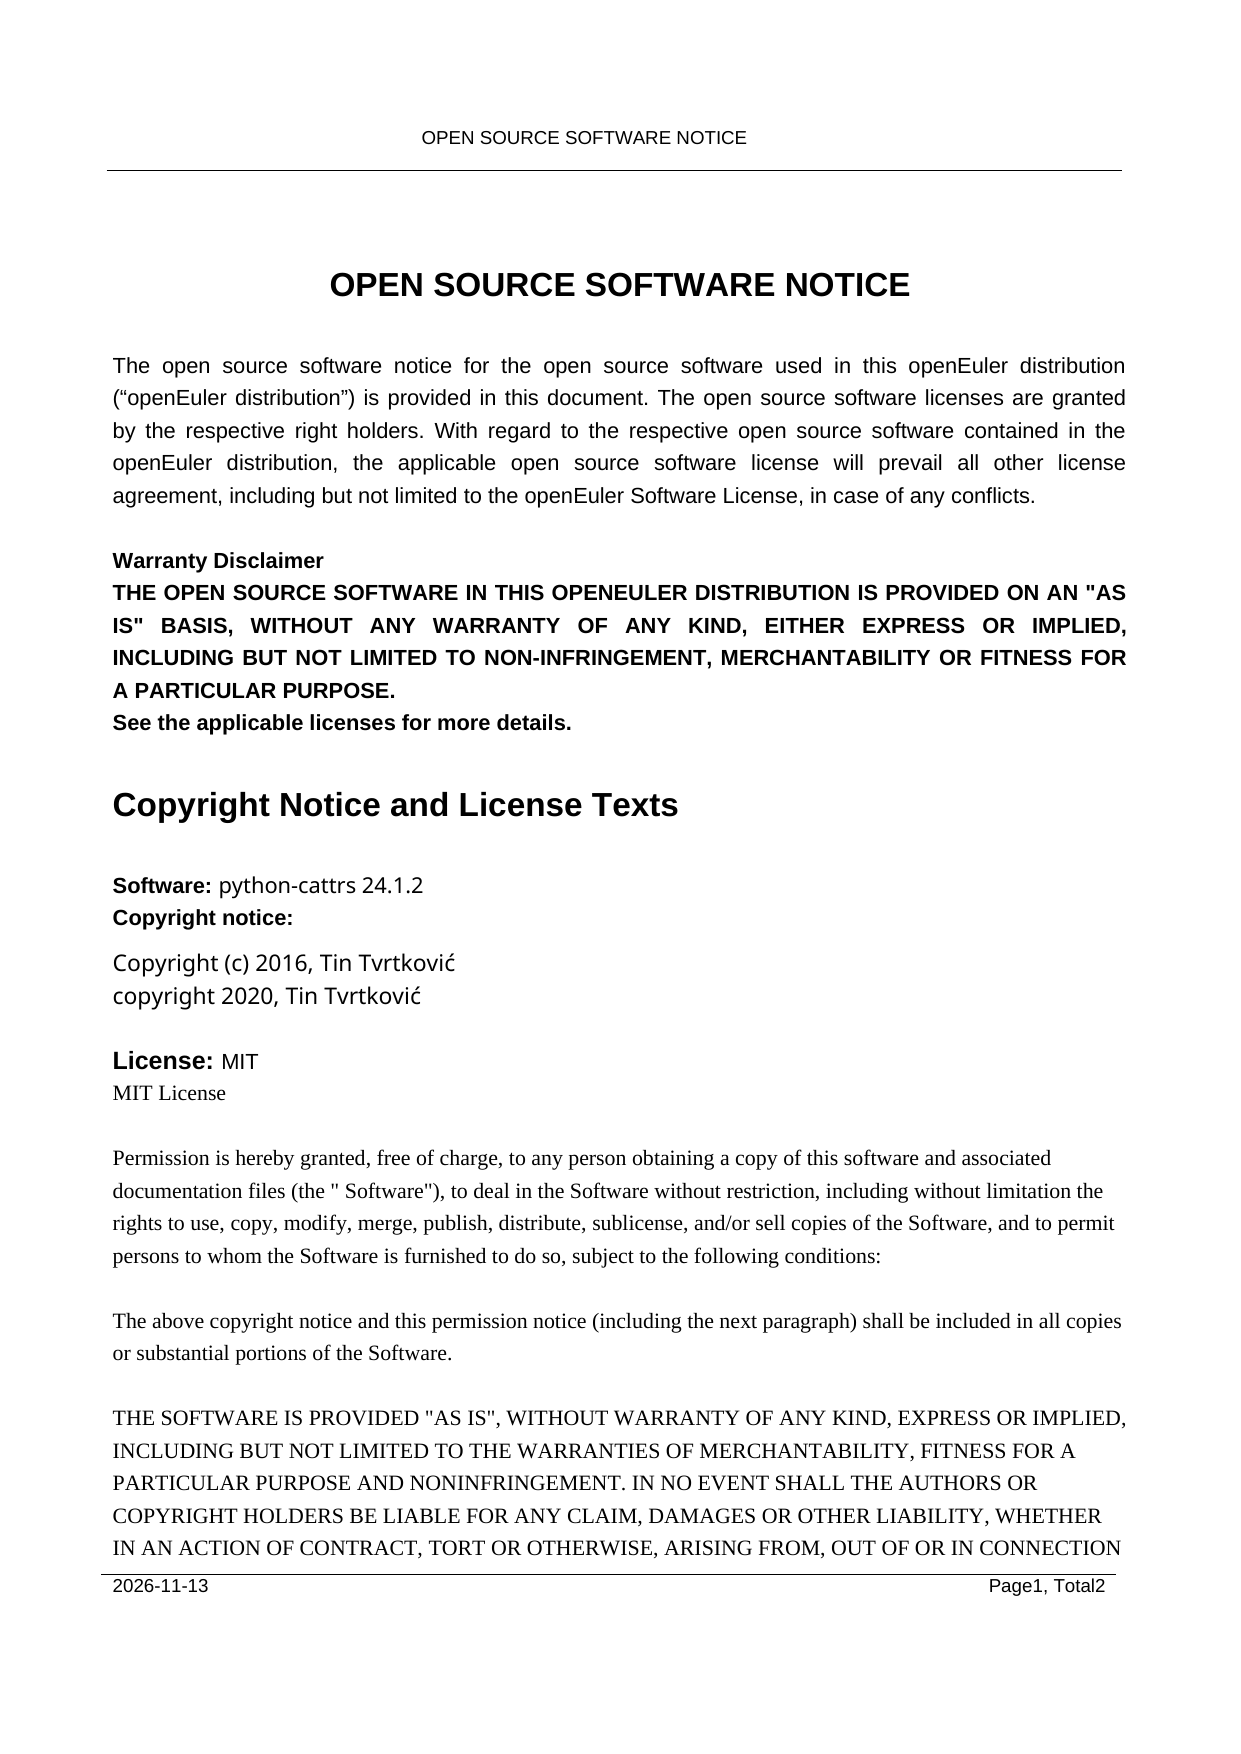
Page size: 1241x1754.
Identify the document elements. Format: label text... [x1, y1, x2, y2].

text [112, 1077, 1128, 1564]
text Copyright Notice and License Texts [112, 771, 1128, 836]
text Copyright (c) 2016, Tin Tvrtković copyright 2020, Tin Tvrtković [112, 947, 1128, 1044]
text The open source software notice for the open source software used in this openEuler distribution (“openEuler distribution”) is provided in this document. The open source software licenses are granted by the respective right holders. With regard to the respective open source software contained in the openEuler distribution, the applicable open source software license will prevail all other license agreement, including but not limited to the openEuler Software License, in case of any conflicts. [112, 349, 1128, 511]
text License: MIT [112, 1044, 1128, 1077]
text Copyright notice: [112, 901, 1128, 934]
text OPEN SOURCE SOFTWARE NOTICE [112, 251, 1128, 316]
text THE OPEN SOURCE SOFTWARE IN THIS OPENEULER DISTRIBUTION IS PROVIDED ON AN "AS IS" BASIS, WITHOUT ANY WARRANTY OF ANY KIND, EITHER EXPRESS OR IMPLIED, INCLUDING BUT NOT LIMITED TO NON-INFRINGEMENT, MERCHANTABILITY OR FITNESS FOR A PARTICULAR PURPOSE. See the applicable licenses for more details. [112, 576, 1128, 739]
title Software: python-cattrs 24.1.2 [112, 869, 1128, 901]
text Warranty Disclaimer [112, 544, 1128, 576]
